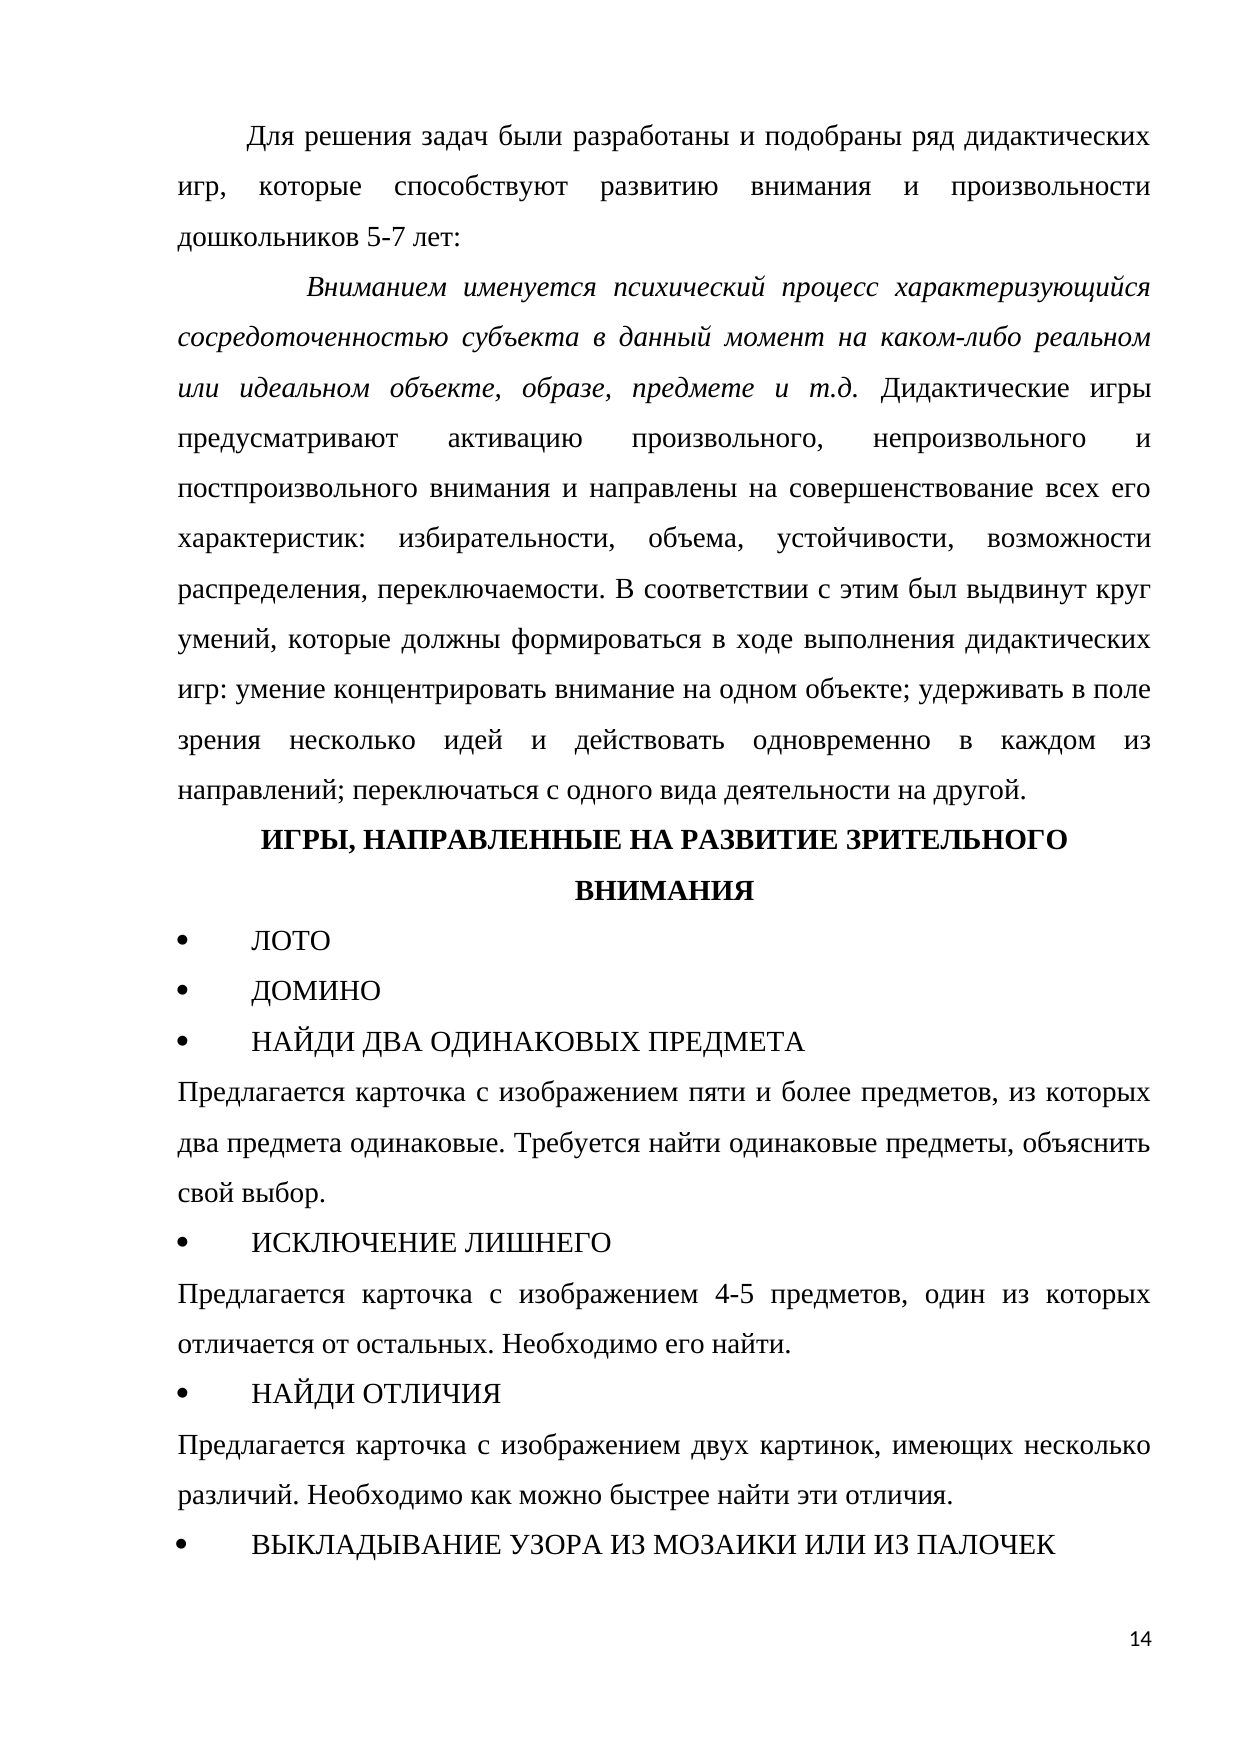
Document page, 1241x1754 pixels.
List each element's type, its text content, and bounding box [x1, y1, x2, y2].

text ИГРЫ, НАПРАВЛЕННЫЕ НА РАЗВИТИЕ ЗРИТЕЛЬНОГО ВНИМАНИЯ [177, 822, 1152, 906]
list НАЙДИ ОТЛИЧИЯ [177, 1376, 1152, 1410]
text Предлагается карточка с изображением пяти и более предметов, из которых два предмета одинаковые. Требуется найти одинаковые предметы, объяснить свой выбор. [177, 1074, 1152, 1208]
text Вниманием именуется психический процесс характеризующийся сосредоточенностью субъекта в данный момент на каком-либо реальном или идеальном объекте, образе, предмете и т.д. Дидактические игры предусматривают активацию произвольного, непроизвольного и постпроизвольного внимания и направлены на совершенствование всех его характеристик: избирательности, объема, устойчивости, возможности распределения, переключаемости. В соответствии с этим был выдвинут круг умений, которые должны формироваться в ходе выполнения дидактических игр: умение концентрировать внимание на одном объекте; удерживать в поле зрения несколько идей и действовать одновременно в каждом из направлений; переключаться с одного вида деятельности на другой. [177, 269, 1152, 806]
list ЛОТО [177, 923, 1152, 957]
list ДОМИНО [177, 973, 1152, 1007]
list НАЙДИ ДВА ОДИНАКОВЫХ ПРЕДМЕТА [177, 1024, 1152, 1058]
text Для решения задач были разработаны и подобраны ряд дидактических игр, которые способствуют развитию внимания и произвольности дошкольников 5-7 лет: [177, 118, 1152, 252]
text Предлагается карточка с изображением двух картинок, имеющих несколько различий. Необходимо как можно быстрее найти эти отличия. [177, 1427, 1152, 1511]
text Предлагается карточка с изображением 4-5 предметов, один из которых отличается от остальных. Необходимо его найти. [177, 1276, 1152, 1359]
list ВЫКЛАДЫВАНИЕ УЗОРА ИЗ МОЗАИКИ ИЛИ ИЗ ПАЛОЧЕК [176, 1527, 1152, 1561]
list ИСКЛЮЧЕНИЕ ЛИШНЕГО [177, 1225, 1152, 1259]
